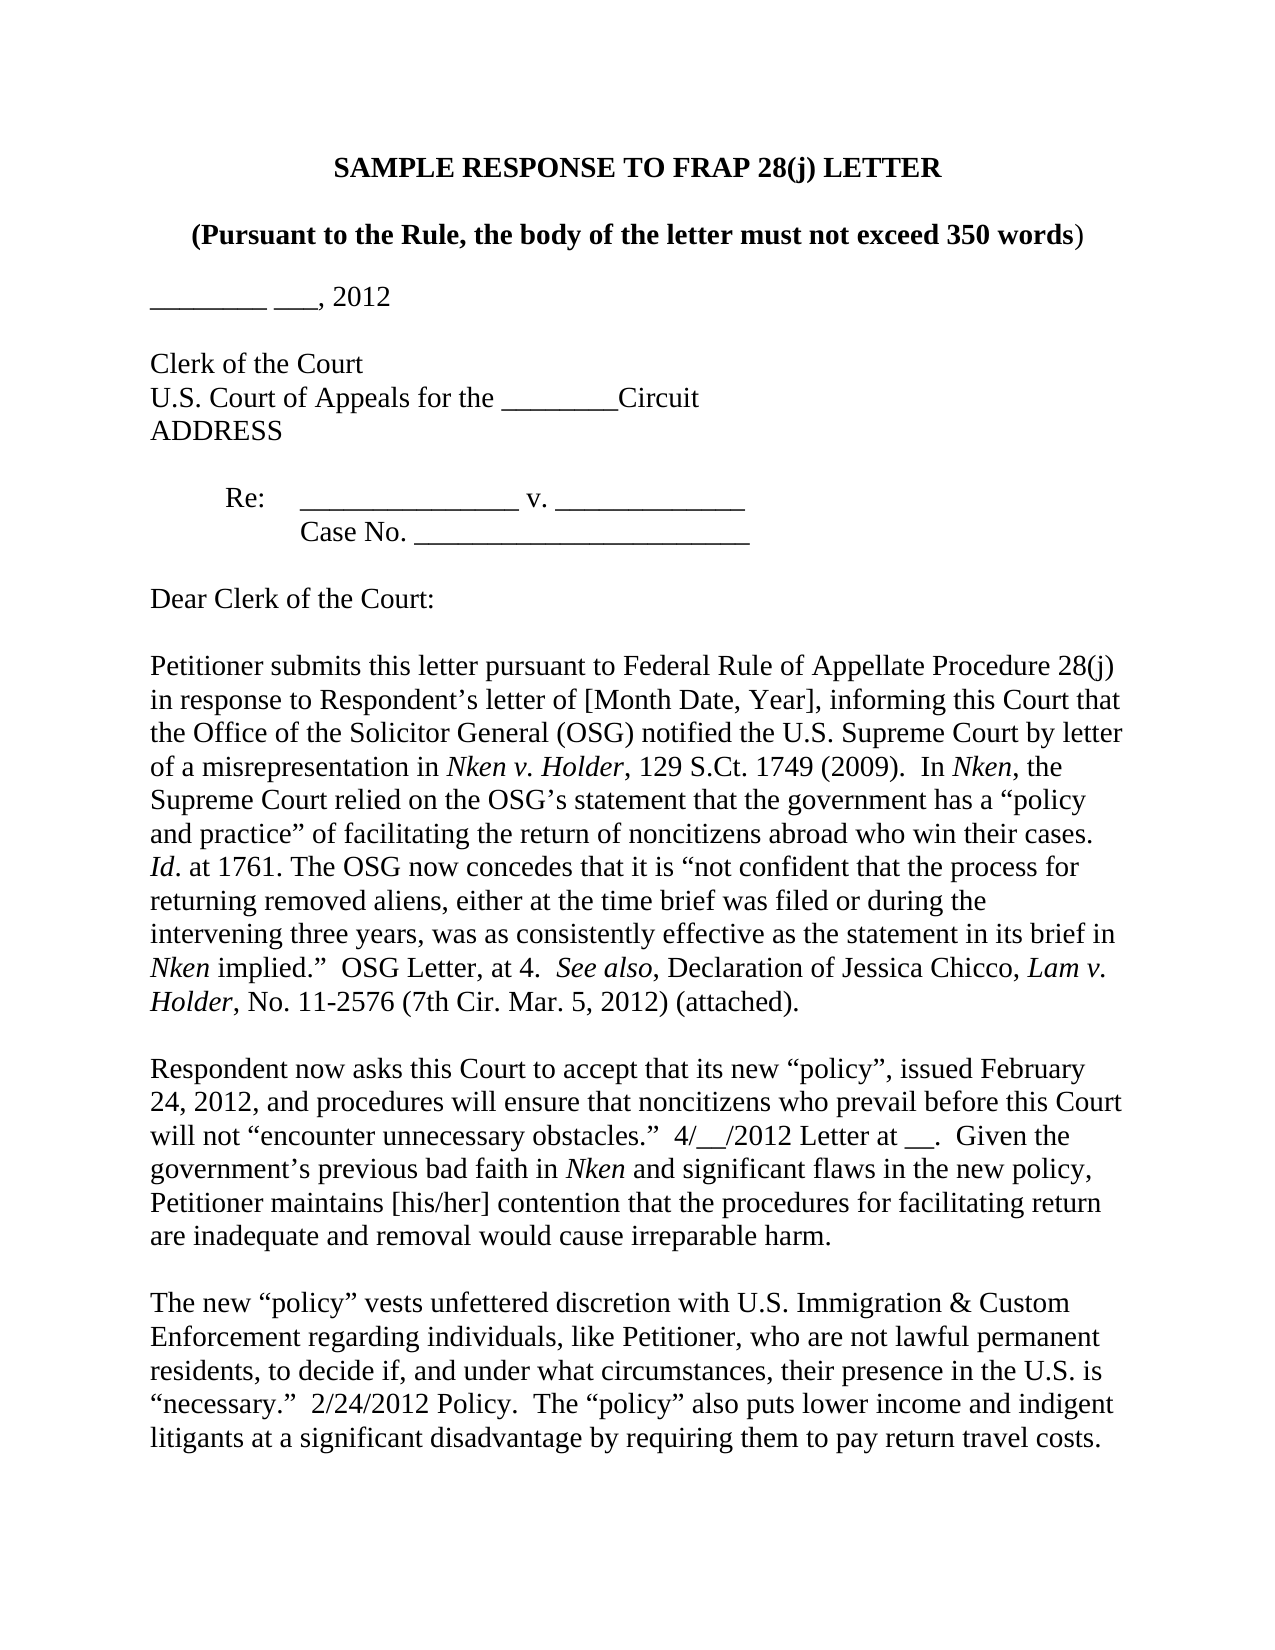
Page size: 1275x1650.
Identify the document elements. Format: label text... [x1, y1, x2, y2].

text Petitioner submits this letter pursuant to Federal Rule of Appellate Procedure 28(j) in response to Respondent’s letter of [Month Date, Year], informing this Court that the Office of the Solicitor General (OSG) notified the U.S. Supreme Court by letter of a misrepresentation in Nken v. Holder, 129 S.Ct. 1749 (2009). In Nken, the Supreme Court relied on the OSG’s statement that the government has a “policy and practice” of facilitating the return of noncitizens abroad who win their cases. Id. at 1761. The OSG now concedes that it is “not confident that the process for returning removed aliens, either at the time brief was filed or during the intervening three years, was as consistently effective as the statement in its brief in Nken implied.” OSG Letter, at 4. See also, Declaration of Jessica Chicco, Lam v. Holder, No. 11-2576 (7th Cir. Mar. 5, 2012) (attached). [150, 648, 1125, 1017]
text Respondent now asks this Court to accept that its new “policy”, issued February 24, 2012, and procedures will ensure that noncitizens who prevail before this Court will not “encounter unnecessary obstacles.” 4/__/2012 Letter at __. Given the government’s previous bad faith in Nken and significant flaws in the new policy, Petitioner maintains [his/her] contention that the procedures for facilitating return are inadequate and removal would cause irreparable harm. [150, 1051, 1125, 1252]
text Dear Clerk of the Court: [150, 581, 1125, 615]
text (Pursuant to the Rule, the body of the letter must not exceed 350 words) [150, 217, 1125, 251]
text ________ ___, 2012 [150, 279, 1125, 313]
text Case No. _______________________ [150, 514, 1125, 548]
text U.S. Court of Appeals for the ________Circuit [150, 380, 1125, 413]
text ADDRESS [150, 413, 1125, 447]
text SAMPLE RESPONSE TO FRAP 28(j) LETTER [150, 150, 1125, 183]
text Clerk of the Court [150, 346, 1125, 380]
text Re: _______________ v. _____________ [150, 481, 1125, 514]
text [150, 1286, 1125, 1453]
